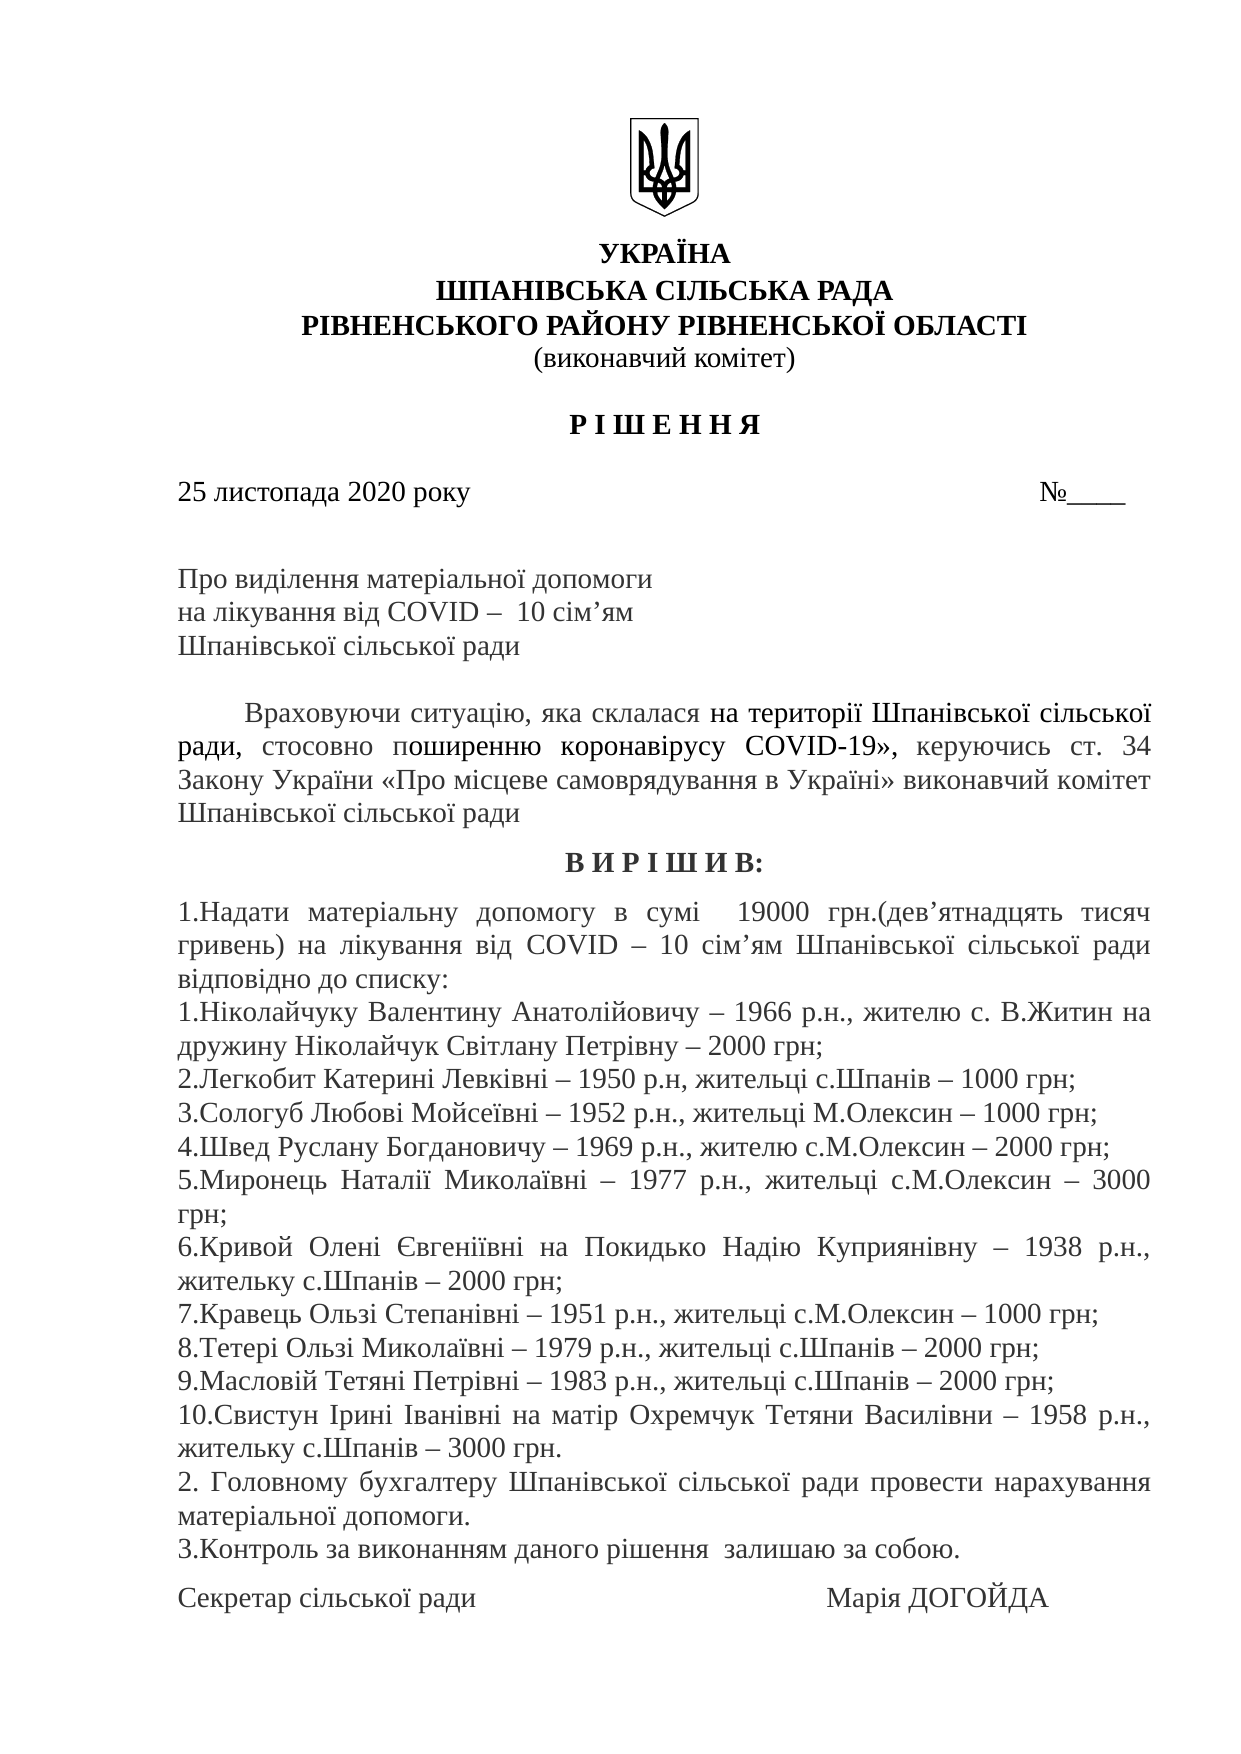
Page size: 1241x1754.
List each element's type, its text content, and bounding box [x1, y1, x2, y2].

text 6.Кривой Олені Євгеніївні на Покидько Надію Куприянівну – 1938 р.н., жительку с.Шпанів – 2000 грн; [177, 1229, 1152, 1296]
text 9.Масловій Тетяні Петрівні – 1983 р.н., жительці с.Шпанів – 2000 грн; [177, 1363, 1152, 1397]
text 10.Свистун Ірині Іванівні на матір Охремчук Тетяни Василівни – 1958 р.н., жительку с.Шпанів – 3000 грн. [177, 1397, 1152, 1464]
text 1.Надати матеріальну допомогу в сумі 19000 грн.(дев’ятнадцять тисяч гривень) на лікування від COVID – 10 сім’ям Шпанівської сільської ради відповідно до списку: [177, 894, 1152, 994]
text 2.Легкобит Катерині Левківні – 1950 р.н, жительці с.Шпанів – 1000 грн; [177, 1062, 1152, 1095]
subtitle ШПАНІВСЬКА сільська рада [871, 282, 1152, 305]
text 5.Миронець Наталії Миколаївні – 1977 р.н., жительці с.М.Олексин – 3000 грн; [177, 1162, 1152, 1229]
text Враховуючи ситуацію, яка склалася на території Шпанівської сільської ради, стосовно поширенню коронавірусу COVID-19», керуючись ст. 34 Закону України «Про місцеве самоврядування в Україні» виконавчий комітет Шпанівської сільської ради [177, 695, 1152, 829]
text (виконавчий комітет) [177, 340, 1152, 374]
text Секретар сільської ради Марія ДОГОЙДА [177, 1580, 1152, 1614]
text Шпанівської сільської ради [177, 628, 1152, 661]
text 3.Сологуб Любові Мойсеївні – 1952 р.н., жительці М.Олексин – 1000 грн; [177, 1095, 1152, 1129]
text 25 листопада 2020 року №____ [177, 474, 1152, 508]
text В И Р І Ш И В: [177, 845, 1152, 878]
text Україна [177, 236, 1152, 269]
text Про виділення матеріальної допомоги [177, 561, 1152, 594]
text 2. Головному бухгалтеру Шпанівської сільської ради провести нарахування матеріальної допомоги. [177, 1464, 1152, 1531]
text 8.Тетері Ользі Миколаївні – 1979 р.н., жительці с.Шпанів – 2000 грн; [177, 1330, 1152, 1363]
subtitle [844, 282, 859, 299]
text 4.Швед Руслану Богдановичу – 1969 р.н., жителю с.М.Олексин – 2000 грн; [177, 1129, 1152, 1162]
text 1.Ніколайчуку Валентину Анатолійовичу – 1966 р.н., жителю с. В.Житин на дружину Ніколайчук Світлану Петрівну – 2000 грн; [177, 994, 1152, 1062]
text 7.Кравець Ользі Степанівні – 1951 р.н., жительці с.М.Олексин – 1000 грн; [177, 1296, 1152, 1330]
text 3.Контроль за виконанням даного рішення залишаю за собою. [177, 1531, 1152, 1565]
text на лікування від COVID – 10 сім’ям [177, 594, 1152, 628]
subtitle ШПАНІВСЬКА сільська рада [177, 282, 853, 305]
text РІВНЕНСЬКОГО РАЙОНУ РІВНЕНСЬКОЇ ОБЛАСТІ [177, 317, 1152, 340]
text Р І Ш Е Н Н Я [177, 407, 1152, 441]
